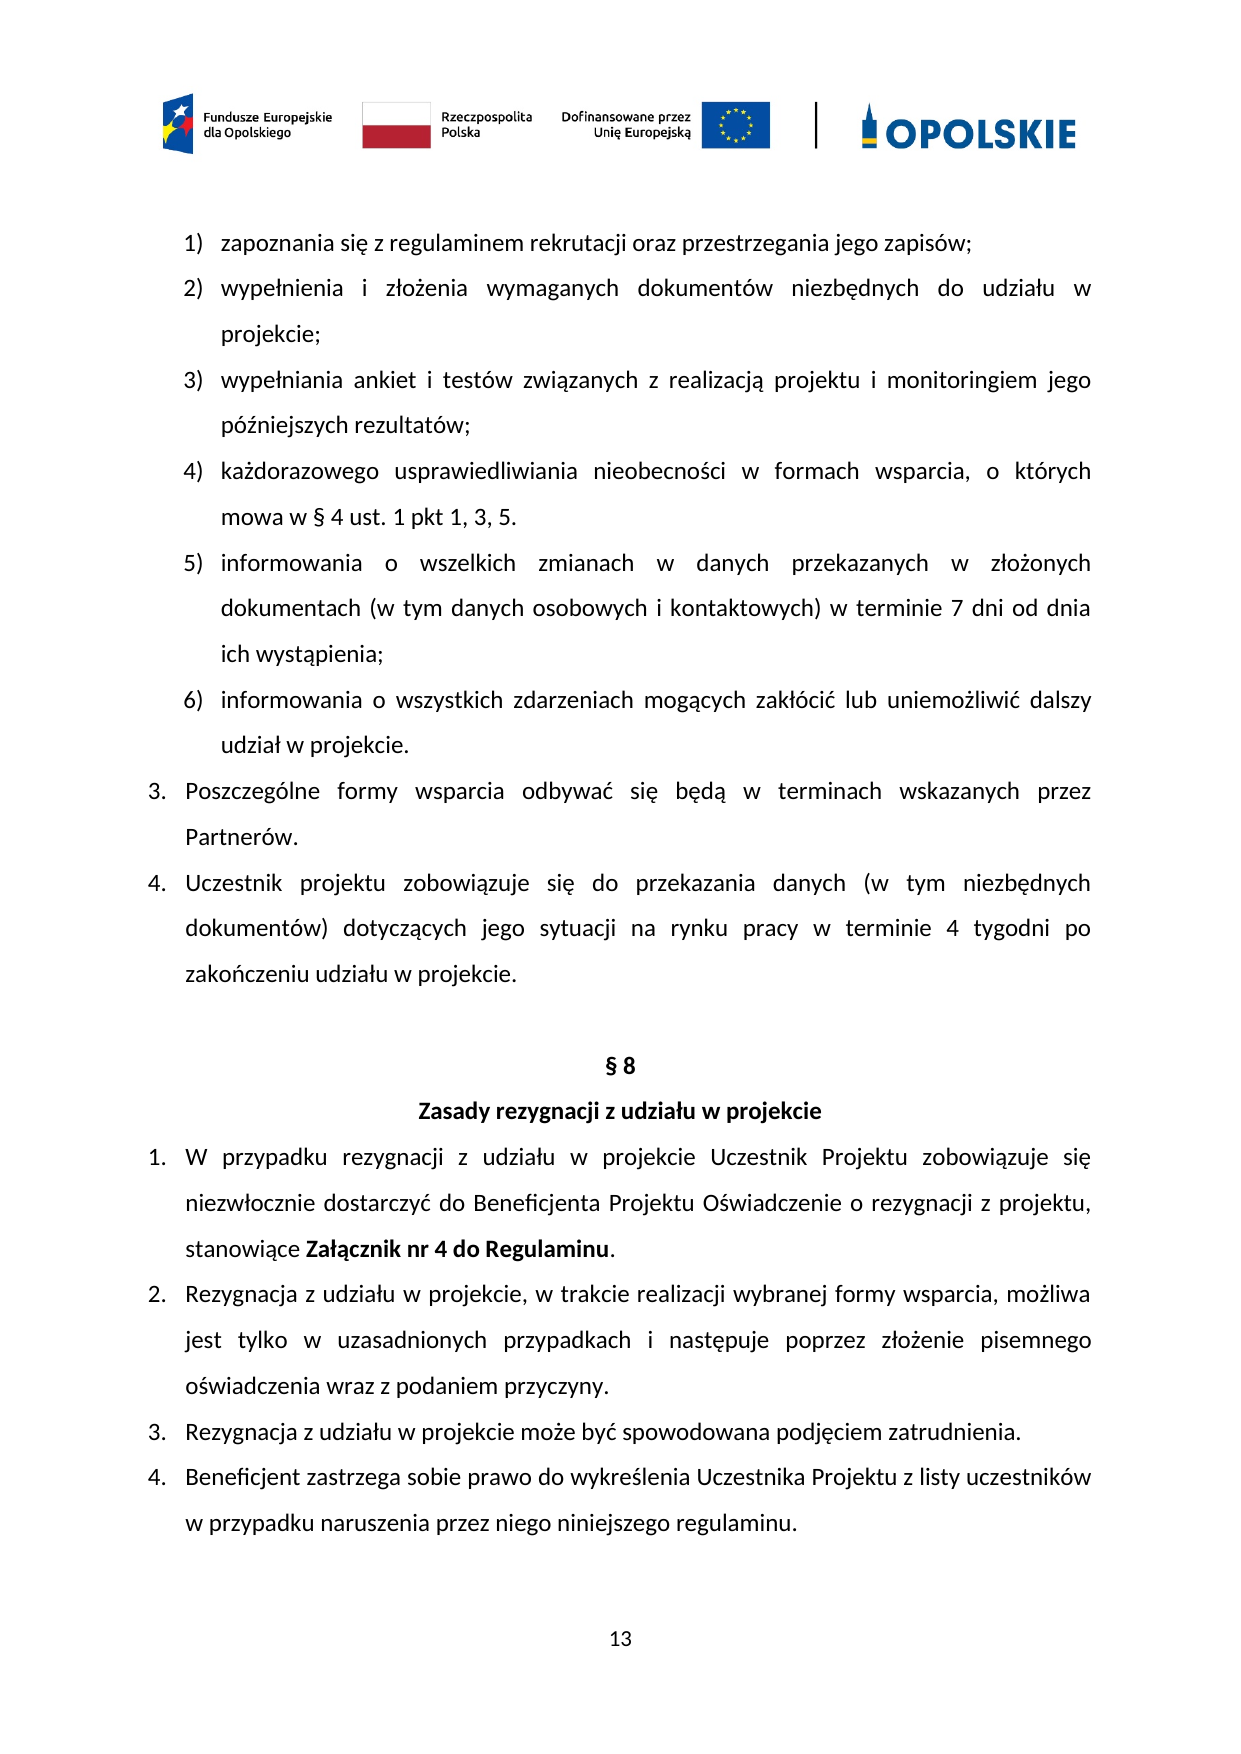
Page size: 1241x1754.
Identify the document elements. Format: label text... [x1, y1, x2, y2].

list Poszczególne formy wsparcia odbywać się będą w terminach wskazanych przez Partnerów. [148, 775, 1093, 852]
text Zasady rezygnacji z udziału w projekcie [148, 1096, 1093, 1126]
text § 8 [148, 1050, 1093, 1080]
list W przypadku rezygnacji z udziału w projekcie Uczestnik Projektu zobowiązuje się niezwłocznie dostarczyć do Beneficjenta Projektu Oświadczenie o rezygnacji z projektu, stanowiące Załącznik nr 4 do Regulaminu. [148, 1141, 1093, 1263]
picture [147, 73, 1092, 171]
list zapoznania się z regulaminem rekrutacji oraz przestrzegania jego zapisów; [183, 227, 1093, 257]
list informowania o wszystkich zdarzeniach mogących zakłócić lub uniemożliwić dalszy udział w projekcie. [183, 684, 1093, 760]
list każdorazowego usprawiedliwiania nieobecności w formach wsparcia, o których mowa w § 4 ust. 1 pkt 1, 3, 5. [183, 455, 1093, 532]
list wypełniania ankiet i testów związanych z realizacją projektu i monitoringiem jego późniejszych rezultatów; [183, 364, 1093, 440]
list informowania o wszelkich zmianach w danych przekazanych w złożonych dokumentach (w tym danych osobowych i kontaktowych) w terminie 7 dni od dnia ich wystąpienia; [183, 547, 1093, 669]
list Rezygnacja z udziału w projekcie, w trakcie realizacji wybranej formy wsparcia, możliwa jest tylko w uzasadnionych przypadkach i następuje poprzez złożenie pisemnego oświadczenia wraz z podaniem przyczyny. [148, 1278, 1093, 1400]
list Uczestnik projektu zobowiązuje się do przekazania danych (w tym niezbędnych dokumentów) dotyczących jego sytuacji na rynku pracy w terminie 4 tygodni po zakończeniu udziału w projekcie. [148, 867, 1093, 989]
list wypełnienia i złożenia wymaganych dokumentów niezbędnych do udziału w projekcie; [183, 272, 1093, 349]
list Beneficjent zastrzega sobie prawo do wykreślenia Uczestnika Projektu z listy uczestników w przypadku naruszenia przez niego niniejszego regulaminu. [148, 1461, 1093, 1538]
list Rezygnacja z udziału w projekcie może być spowodowana podjęciem zatrudnienia. [148, 1416, 1093, 1446]
